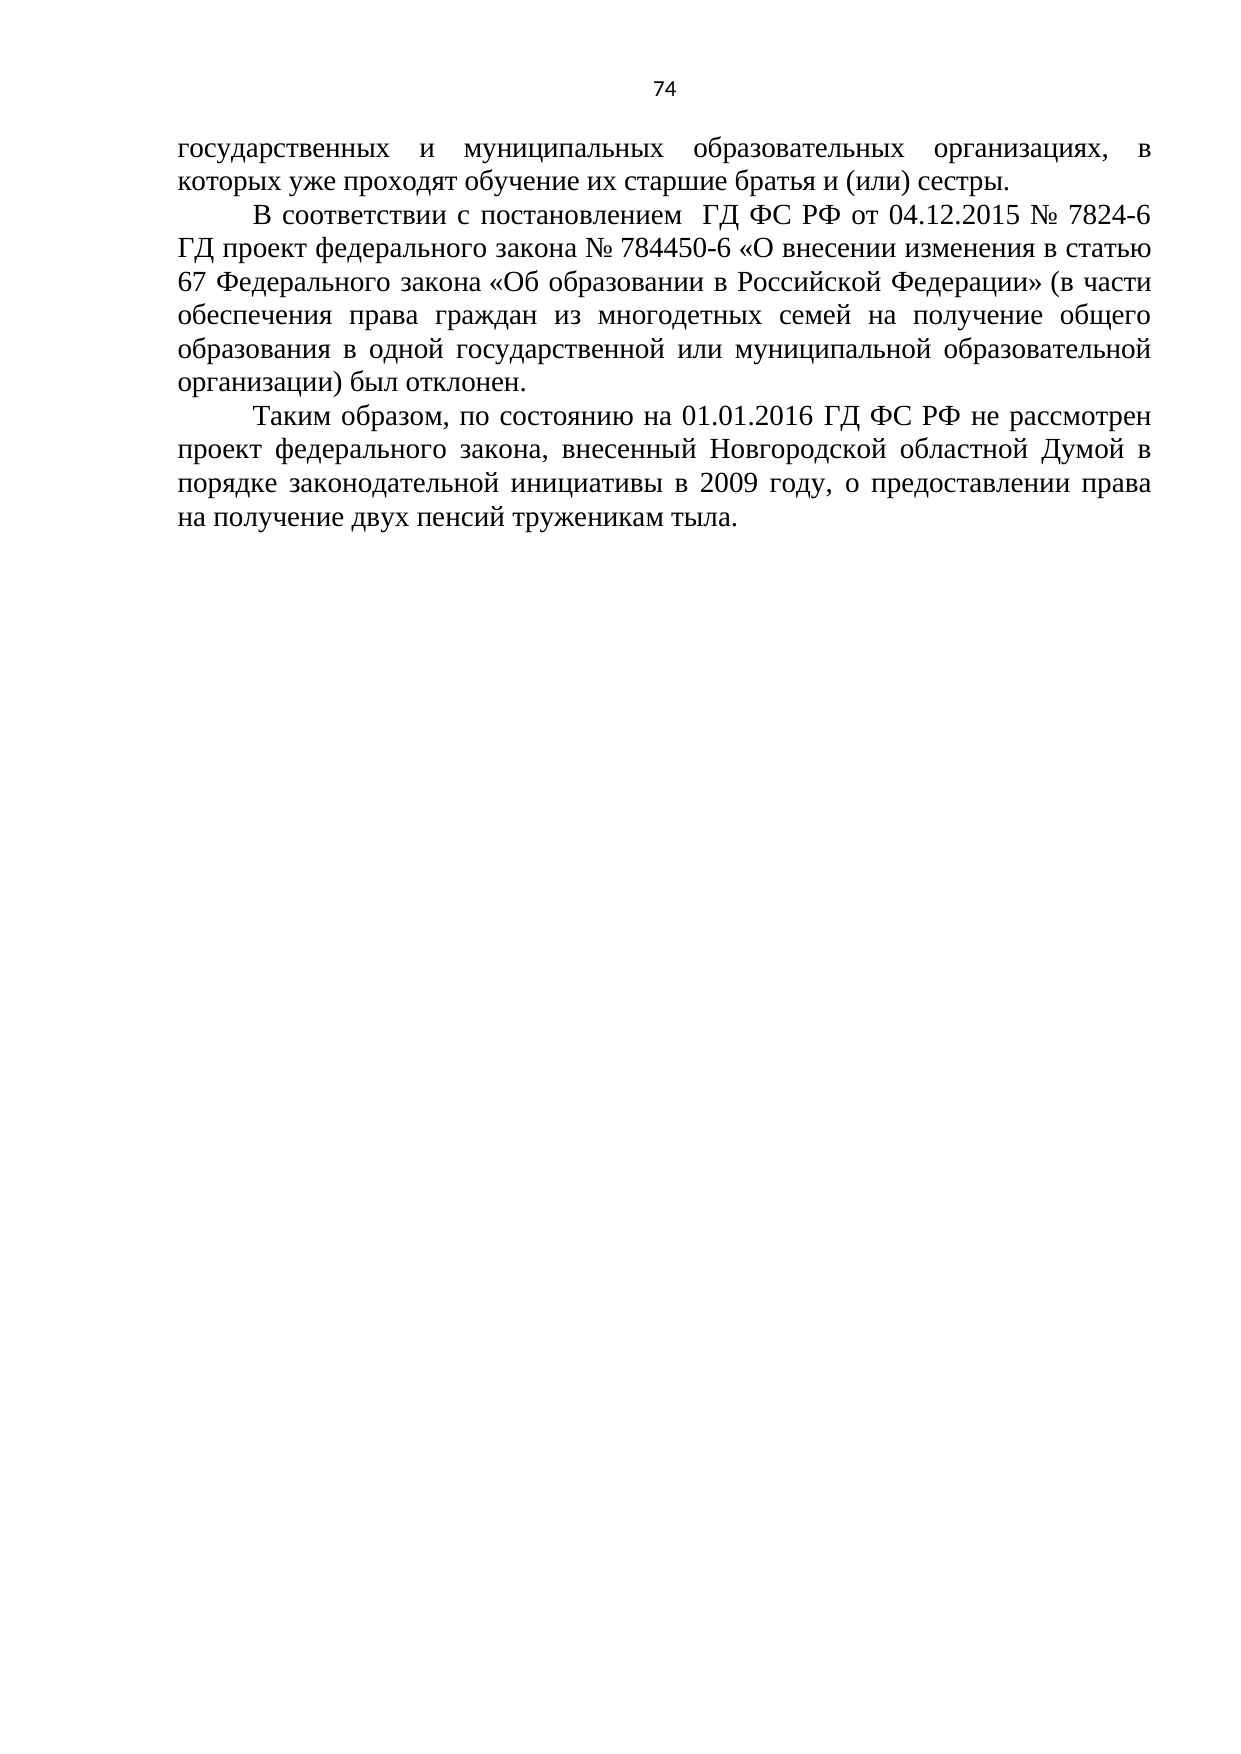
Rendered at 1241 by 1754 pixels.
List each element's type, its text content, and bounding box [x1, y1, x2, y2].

text Таким образом, по состоянию на 01.01.2016 ГД ФС РФ не рассмотрен проект федерального закона, внесенный Новгородской областной Думой в порядке законодательной инициативы в 2009 году, о предоставлении права на получение двух пенсий труженикам тыла. [177, 398, 1152, 532]
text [177, 130, 1152, 197]
text В соответствии с постановлением ГД ФС РФ от 04.12.2015 № 7824-6 ГД проект федерального закона № 784450-6 «О внесении изменения в статью 67 Федерального закона «Об образовании в Российской Федерации» (в части обеспечения права граждан из многодетных семей на получение общего образования в одной государственной или муниципальной образовательной организации) был отклонен. [177, 197, 1152, 398]
